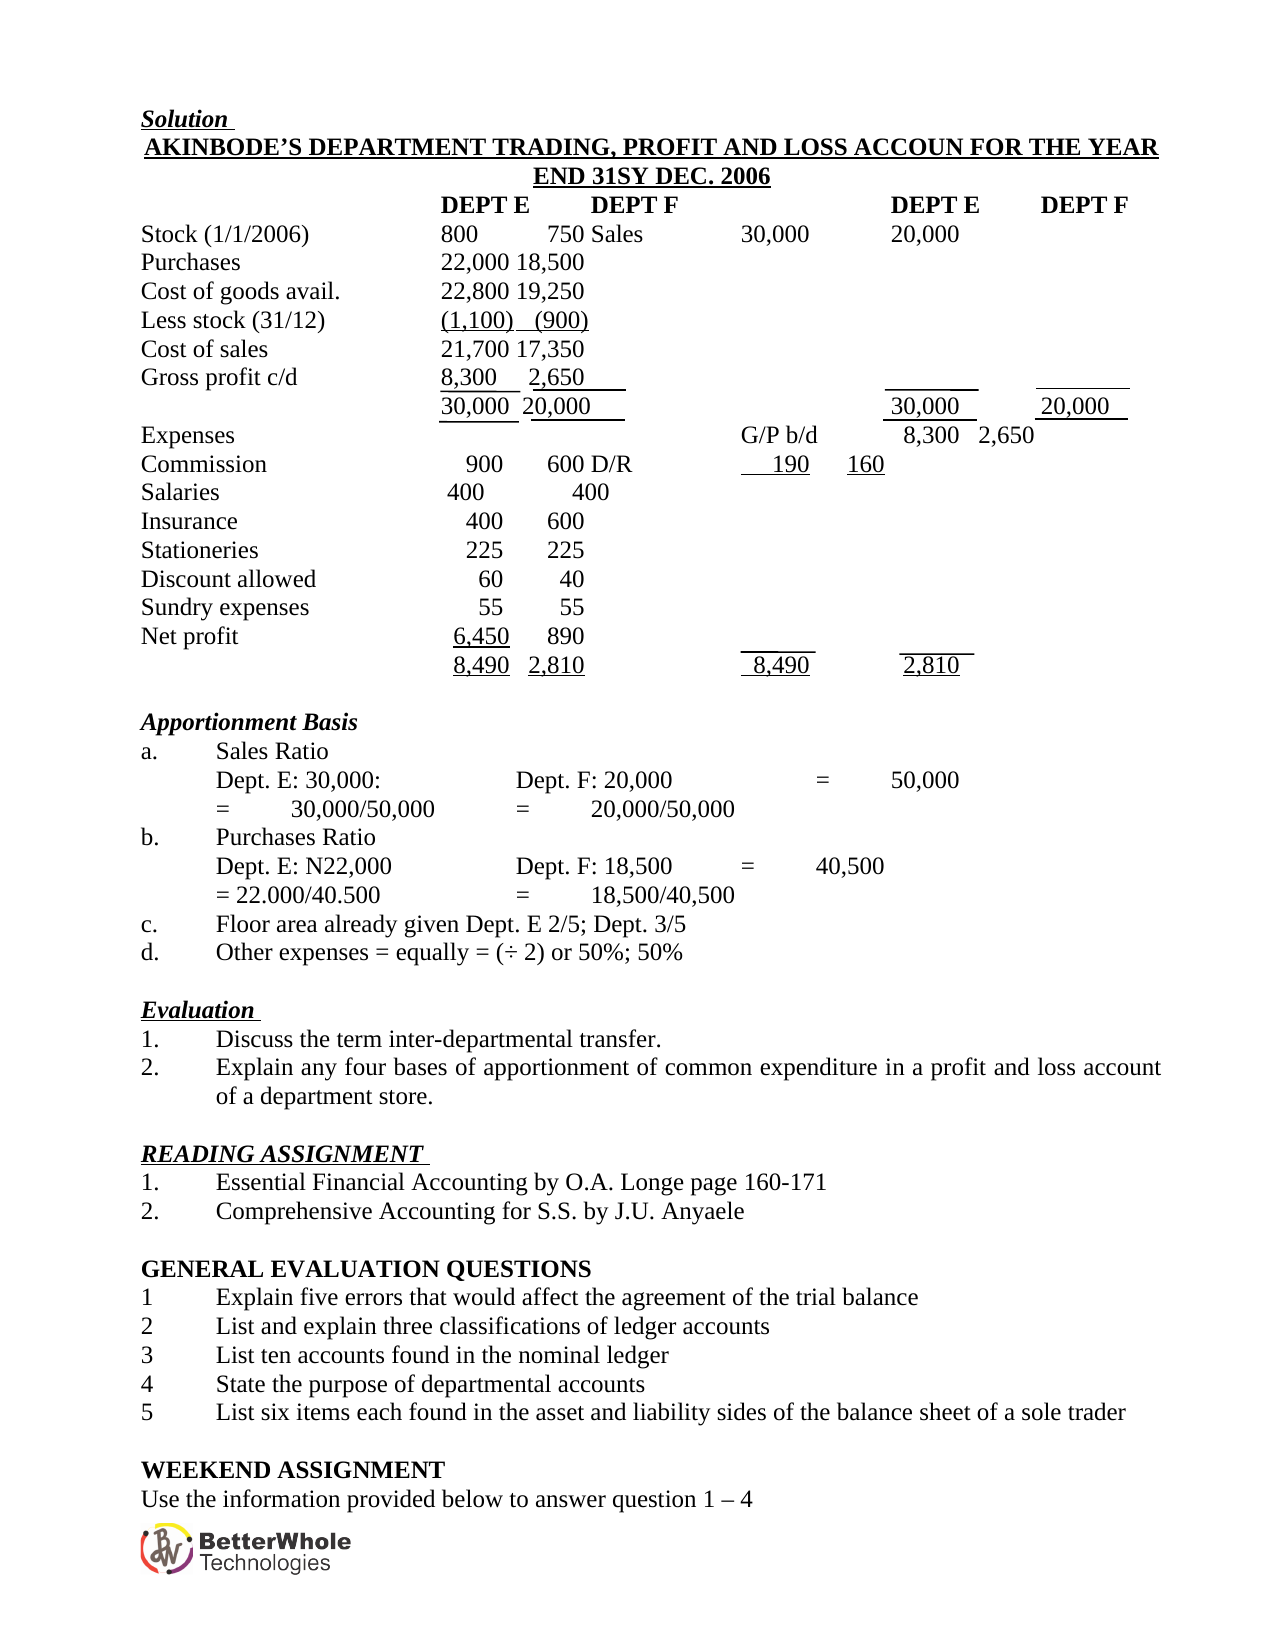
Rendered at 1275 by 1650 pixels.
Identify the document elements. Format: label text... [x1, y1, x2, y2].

text DEPT E DEPT F DEPT E DEPT F [141, 190, 1162, 219]
text = 22.000/40.500 = 18,500/40,500 [141, 880, 1162, 909]
text Dept. E: 30,000: Dept. F: 20,000 = 50,000 [141, 765, 1162, 794]
text d. Other expenses = equally = (÷ 2) or 50%; 50% [141, 937, 1162, 966]
text 8,490 2,810 8,490 2,810 [141, 650, 1162, 679]
text Purchases 22,000 18,500 [141, 247, 1162, 276]
text a. Sales Ratio [141, 736, 1162, 765]
text Insurance 400 600 [141, 506, 1162, 535]
text Gross profit c/d 8,300 2,650 [141, 362, 1162, 391]
text 2. Explain any four bases of apportionment of common expenditure in a profit and loss account of a department store. [141, 1052, 1162, 1110]
list State the purpose of departmental accounts [141, 1369, 1162, 1397]
text 1. Discuss the term inter-departmental transfer. [141, 1024, 1162, 1052]
text GENERAL EVALUATION QUESTIONS [141, 1254, 1162, 1282]
text Stock (1/1/2006) 800 750 Sales 30,000 20,000 [141, 219, 1162, 247]
text AKINBODE’S DEPARTMENT TRADING, PROFIT AND LOSS ACCOUN FOR THE YEAR END 31SY DEC. 2006 [141, 132, 1162, 190]
text 2. Comprehensive Accounting for S.S. by J.U. Anyaele [141, 1196, 1162, 1225]
text 30,000 20,000 30,000 20,000 [141, 391, 1162, 420]
text Discount allowed 60 40 [141, 564, 1162, 592]
text Solution [141, 104, 1162, 132]
text Stationeries 225 225 [141, 535, 1162, 564]
text Apportionment Basis [141, 707, 1162, 736]
text Cost of sales 21,700 17,350 [141, 334, 1162, 362]
text Net profit 6,450 890 [141, 621, 1162, 650]
picture [140, 1523, 351, 1575]
list List and explain three classifications of ledger accounts [141, 1311, 1162, 1340]
list Explain five errors that would affect the agreement of the trial balance [141, 1282, 1162, 1311]
text Cost of goods avail. 22,800 19,250 [141, 276, 1162, 305]
text Salaries 400 400 [141, 477, 1162, 506]
text Expenses G/P b/d 8,300 2,650 [141, 420, 1162, 449]
text Commission 900 600 D/R 190 160 [141, 449, 1162, 477]
text c. Floor area already given Dept. E 2/5; Dept. 3/5 [141, 909, 1162, 937]
text Dept. E: N22,000 Dept. F: 18,500 = 40,500 [141, 851, 1162, 880]
text = 30,000/50,000 = 20,000/50,000 [141, 794, 1162, 822]
text WEEKEND ASSIGNMENT [141, 1455, 1162, 1484]
list List ten accounts found in the nominal ledger [141, 1340, 1162, 1369]
text Less stock (31/12) (1,100) (900) [141, 305, 1162, 334]
text b. Purchases Ratio [141, 822, 1162, 851]
text 1. Essential Financial Accounting by O.A. Longe page 160-171 [141, 1167, 1162, 1196]
text Evaluation [141, 995, 1162, 1024]
text Sundry expenses 55 55 [141, 592, 1162, 621]
text READING ASSIGNMENT [141, 1139, 1162, 1167]
text Use the information provided below to answer question 1 – 4 [141, 1484, 1162, 1512]
list List six items each found in the asset and liability sides of the balance sheet of a sole trader [141, 1397, 1162, 1426]
